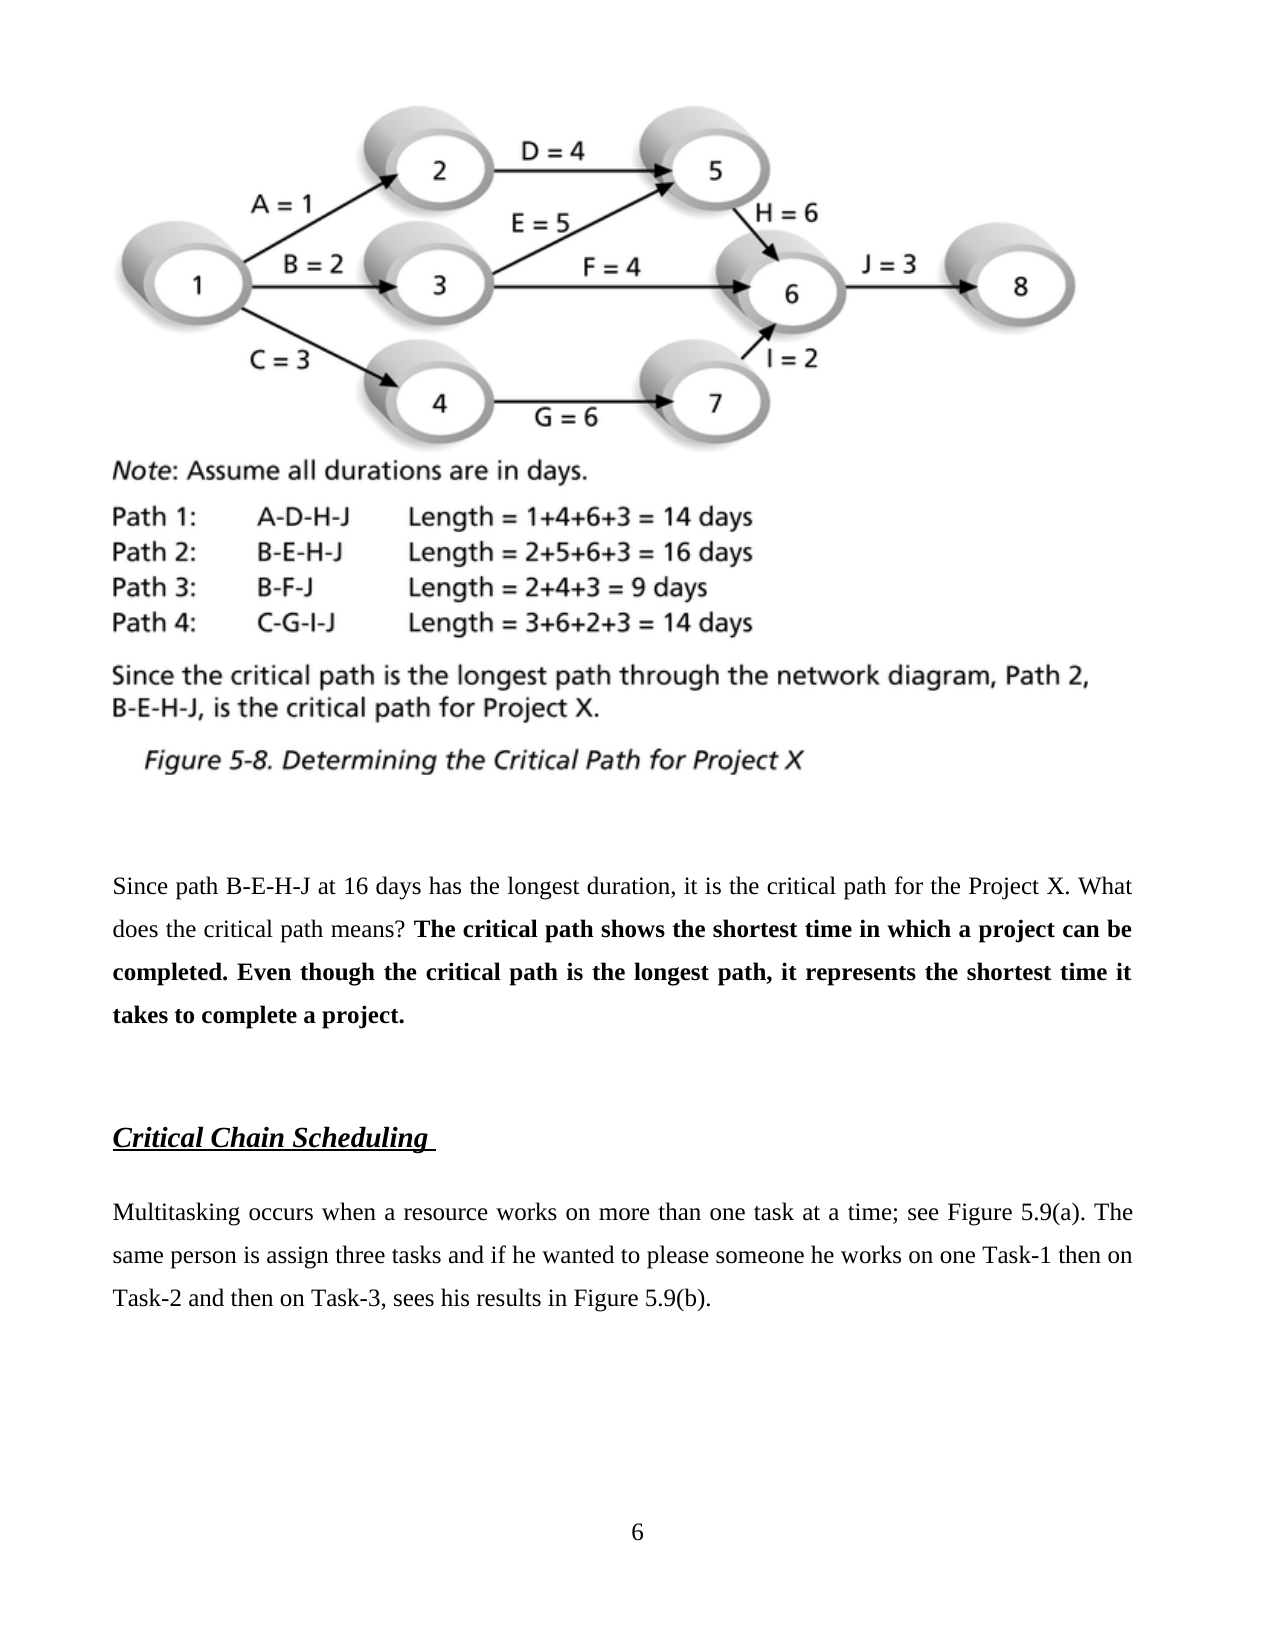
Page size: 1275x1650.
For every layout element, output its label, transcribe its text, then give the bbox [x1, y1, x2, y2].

text Since path B-E-H-J at 16 days has the longest duration, it is the critical path for the Project X. What does the critical path means? The critical path shows the shortest time in which a project can be completed. Even though the critical path is the longest path, it represents the shortest time it takes to complete a project. [112, 871, 1134, 1029]
text Multitasking occurs when a resource works on more than one task at a time; see Figure 5.9(a). The same person is assign three tasks and if he wanted to please someone he works on one Task-1 then on Task-2 and then on Task-3, sees his results in Figure 5.9(b). [112, 1197, 1134, 1312]
picture [112, 75, 1088, 807]
text Critical Chain Scheduling [112, 1120, 1200, 1154]
